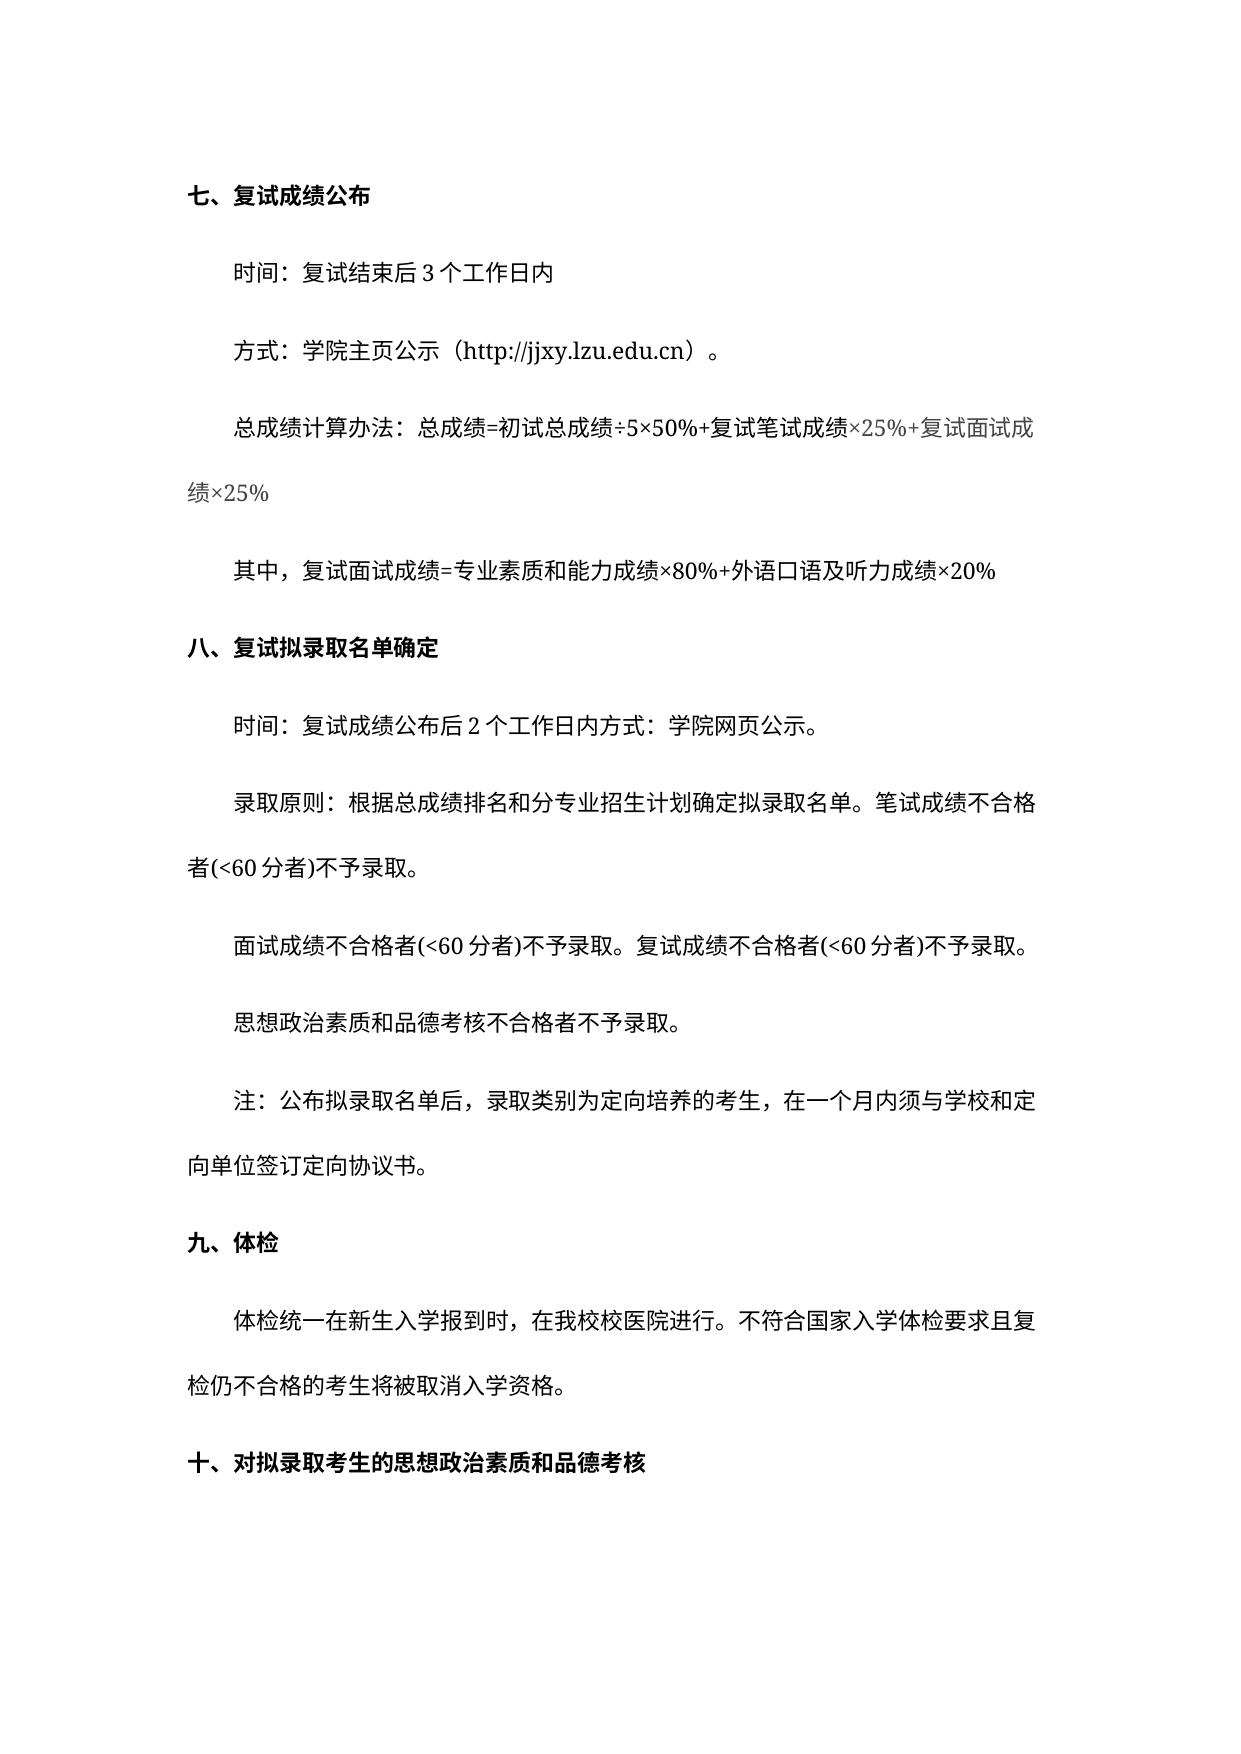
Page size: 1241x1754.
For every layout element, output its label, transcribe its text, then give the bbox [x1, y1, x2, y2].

text 面试成绩不合格者(<60分者)不予录取。复试成绩不合格者(<60分者)不予录取。 [187, 912, 1053, 977]
text 时间：复试结束后3个工作日内 [187, 239, 1053, 304]
text 九、体检 [187, 1209, 1053, 1274]
text 其中，复试面试成绩=专业素质和能力成绩×80%+外语口语及听力成绩×20% [187, 537, 1053, 602]
text 时间：复试成绩公布后2个工作日内方式：学院网页公示。 [187, 692, 1053, 757]
text 思想政治素质和品德考核不合格者不予录取。 [187, 989, 1053, 1054]
text 八、复试拟录取名单确定 [187, 614, 1053, 679]
text 总成绩计算办法：总成绩=初试总成绩÷5×50%+复试笔试成绩×25%+复试面试成绩×25% [187, 394, 1053, 524]
text 录取原则：根据总成绩排名和分专业招生计划确定拟录取名单。笔试成绩不合格者(<60分者)不予录取。 [187, 769, 1053, 899]
text 体检统一在新生入学报到时，在我校校医院进行。不符合国家入学体检要求且复检仍不合格的考生将被取消入学资格。 [187, 1287, 1053, 1417]
text 十、对拟录取考生的思想政治素质和品德考核 [187, 1429, 1053, 1494]
text 方式：学院主页公示（http://jjxy.lzu.edu.cn）。 [187, 317, 1053, 382]
text 注：公布拟录取名单后，录取类别为定向培养的考生，在一个月内须与学校和定向单位签订定向协议书。 [187, 1067, 1053, 1197]
text 七、复试成绩公布 [187, 162, 1053, 227]
